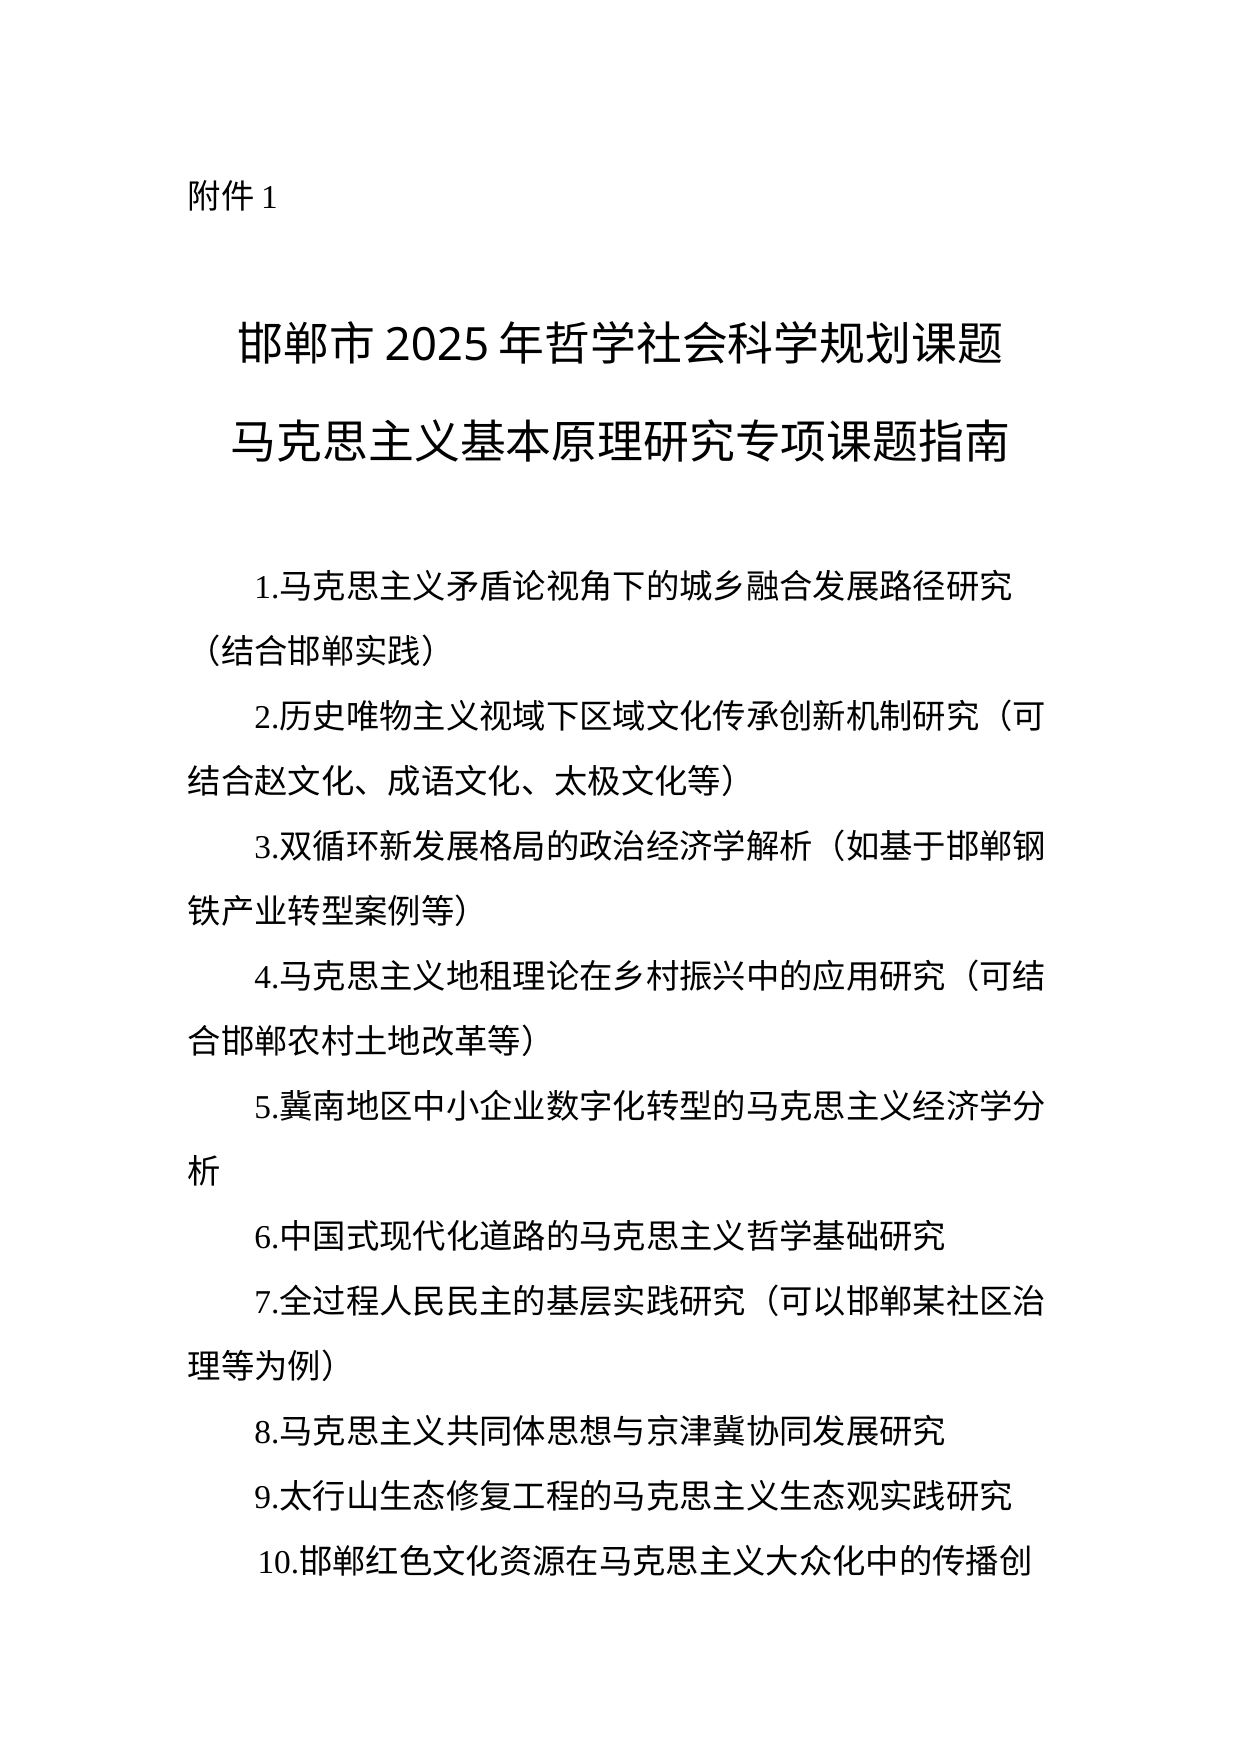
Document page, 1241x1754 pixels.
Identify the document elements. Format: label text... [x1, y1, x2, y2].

text 7.全过程人民民主的基层实践研究（可以邯郸某社区治理等为例） [187, 1267, 1053, 1397]
text 附件1 [187, 162, 1053, 227]
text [257, 1527, 1053, 1592]
text 8.马克思主义共同体思想与京津冀协同发展研究 [187, 1397, 1053, 1462]
text 1.马克思主义矛盾论视角下的城乡融合发展路径研究（结合邯郸实践） [187, 552, 1053, 682]
text 马克思主义基本原理研究专项课题指南 [187, 389, 1053, 487]
text 4.马克思主义地租理论在乡村振兴中的应用研究（可结合邯郸农村土地改革等） [187, 942, 1053, 1072]
text 2.历史唯物主义视域下区域文化传承创新机制研究（可结合赵文化、成语文化、太极文化等） [187, 682, 1053, 812]
text 邯郸市2025年哲学社会科学规划课题 [187, 292, 1053, 389]
text 3.双循环新发展格局的政治经济学解析（如基于邯郸钢铁产业转型案例等） [187, 812, 1053, 942]
text 9.太行山生态修复工程的马克思主义生态观实践研究 [187, 1462, 1053, 1527]
text 5.冀南地区中小企业数字化转型的马克思主义经济学分析 [187, 1072, 1053, 1202]
text 6.中国式现代化道路的马克思主义哲学基础研究 [187, 1202, 1053, 1267]
